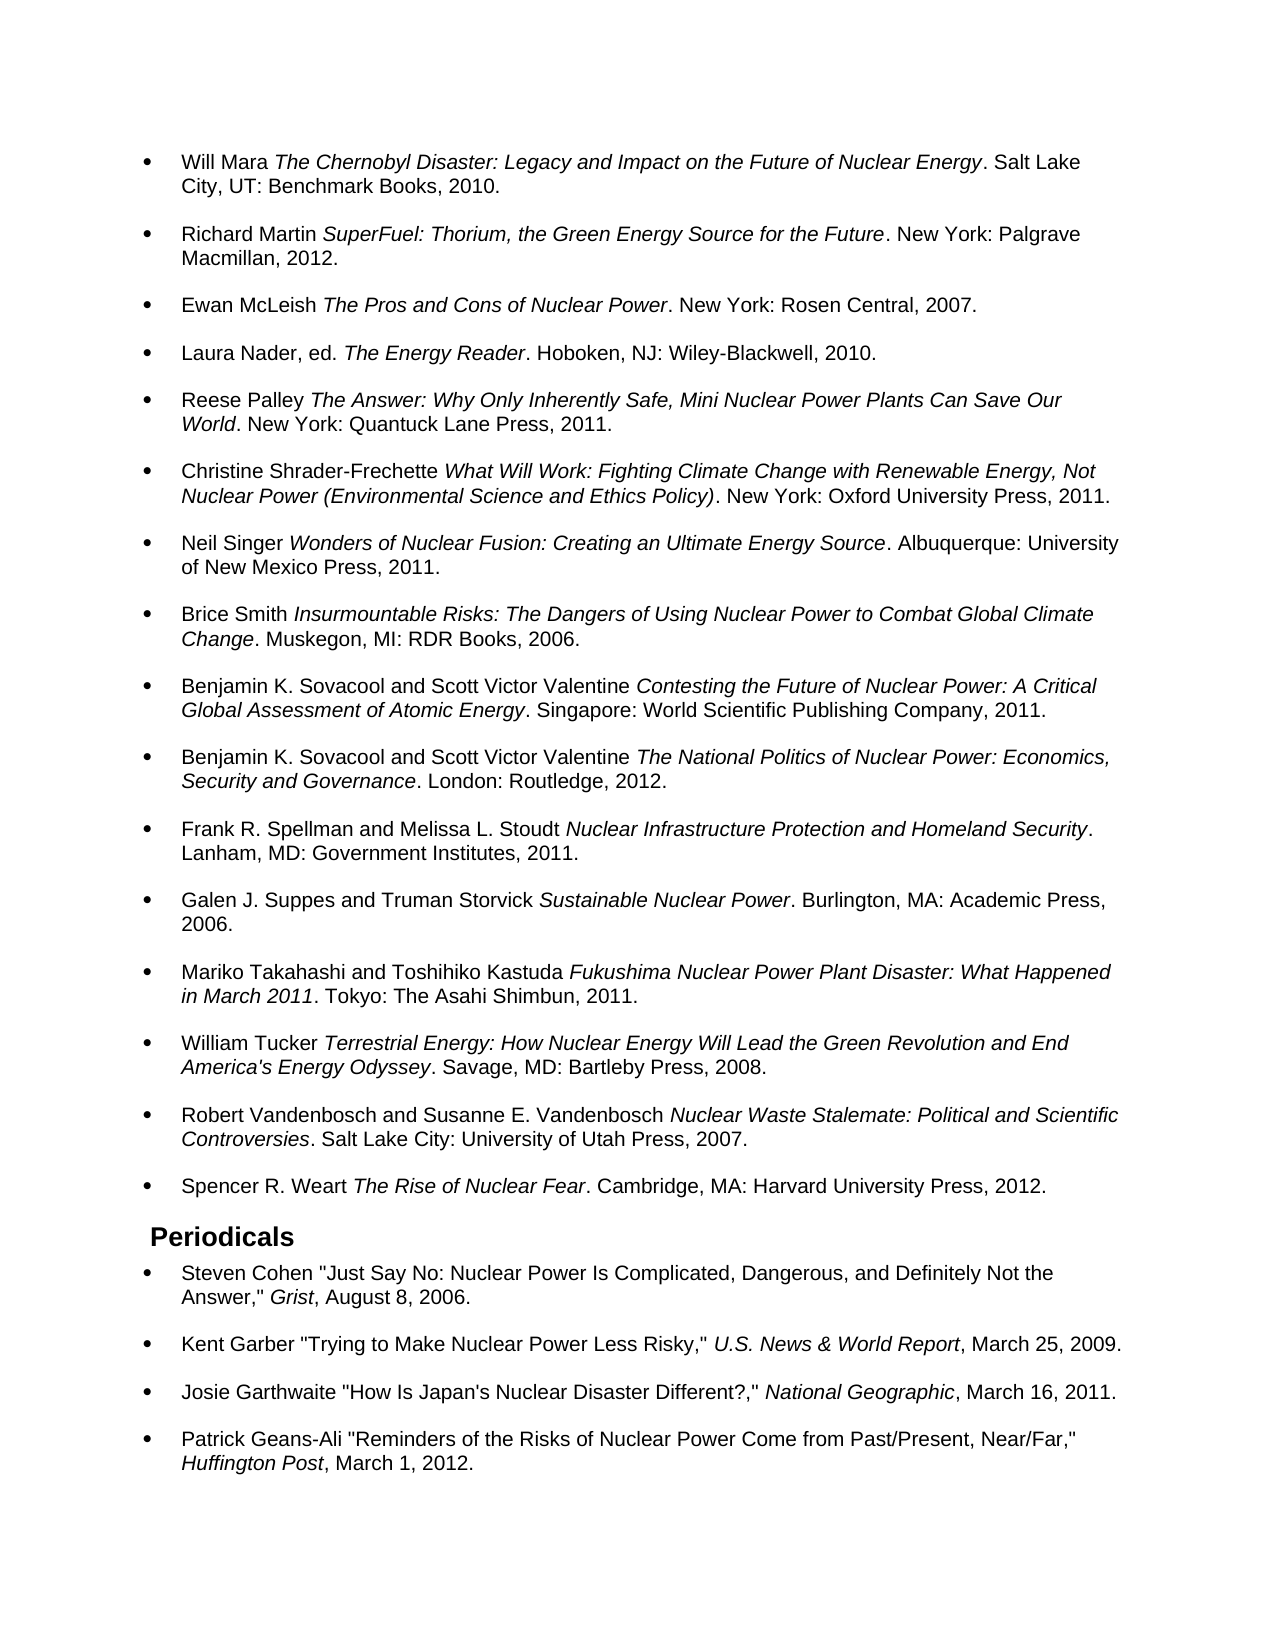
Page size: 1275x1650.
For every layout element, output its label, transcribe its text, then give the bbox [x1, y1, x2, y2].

list Josie Garthwaite "How Is Japan's Nuclear Disaster Different?," National Geographic, March 16, 2011. [144, 1379, 1125, 1403]
text Periodicals [150, 1221, 1125, 1253]
list Ewan McLeish The Pros and Cons of Nuclear Power. New York: Rosen Central, 2007. [144, 293, 1125, 317]
list Will Mara The Chernobyl Disaster: Legacy and Impact on the Future of Nuclear Energy. Salt Lake City, UT: Benchmark Books, 2010. [144, 150, 1125, 198]
list Christine Shrader-Frechette What Will Work: Fighting Climate Change with Renewable Energy, Not Nuclear Power (Environmental Science and Ethics Policy). New York: Oxford University Press, 2011. [144, 459, 1125, 507]
list Benjamin K. Sovacool and Scott Victor Valentine The National Politics of Nuclear Power: Economics, Security and Governance. London: Routledge, 2012. [144, 745, 1125, 793]
list Frank R. Spellman and Melissa L. Stoudt Nuclear Infrastructure Protection and Homeland Security. Lanham, MD: Government Institutes, 2011. [144, 817, 1125, 865]
list Galen J. Suppes and Truman Storvick Sustainable Nuclear Power. Burlington, MA: Academic Press, 2006. [144, 888, 1125, 936]
list Brice Smith Insurmountable Risks: The Dangers of Using Nuclear Power to Combat Global Climate Change. Muskegon, MI: RDR Books, 2006. [144, 602, 1125, 650]
list William Tucker Terrestrial Energy: How Nuclear Energy Will Lead the Green Revolution and End America's Energy Odyssey. Savage, MD: Bartleby Press, 2008. [144, 1031, 1125, 1079]
list Steven Cohen "Just Say No: Nuclear Power Is Complicated, Dangerous, and Definitely Not the Answer," Grist, August 8, 2006. [144, 1261, 1125, 1308]
list Reese Palley The Answer: Why Only Inherently Safe, Mini Nuclear Power Plants Can Save Our World. New York: Quantuck Lane Press, 2011. [144, 388, 1125, 436]
list Neil Singer Wonders of Nuclear Fusion: Creating an Ultimate Energy Source. Albuquerque: University of New Mexico Press, 2011. [144, 531, 1125, 579]
list Benjamin K. Sovacool and Scott Victor Valentine Contesting the Future of Nuclear Power: A Critical Global Assessment of Atomic Energy. Singapore: World Scientific Publishing Company, 2011. [144, 674, 1125, 722]
list Patrick Geans-Ali "Reminders of the Risks of Nuclear Power Come from Past/Present, Near/Far," Huffington Post, March 1, 2012. [144, 1427, 1125, 1475]
list Robert Vandenbosch and Susanne E. Vandenbosch Nuclear Waste Stalemate: Political and Scientific Controversies. Salt Lake City: University of Utah Press, 2007. [144, 1102, 1125, 1151]
list Mariko Takahashi and Toshihiko Kastuda Fukushima Nuclear Power Plant Disaster: What Happened in March 2011. Tokyo: The Asahi Shimbun, 2011. [144, 959, 1125, 1008]
list Spencer R. Weart The Rise of Nuclear Fear. Cambridge, MA: Harvard University Press, 2012. [144, 1174, 1125, 1198]
list Kent Garber "Trying to Make Nuclear Power Less Risky," U.S. News & World Report, March 25, 2009. [144, 1332, 1125, 1356]
list Richard Martin SuperFuel: Thorium, the Green Energy Source for the Future. New York: Palgrave Macmillan, 2012. [144, 221, 1125, 269]
list Laura Nader, ed. The Energy Reader. Hoboken, NJ: Wiley-Blackwell, 2010. [144, 340, 1125, 364]
